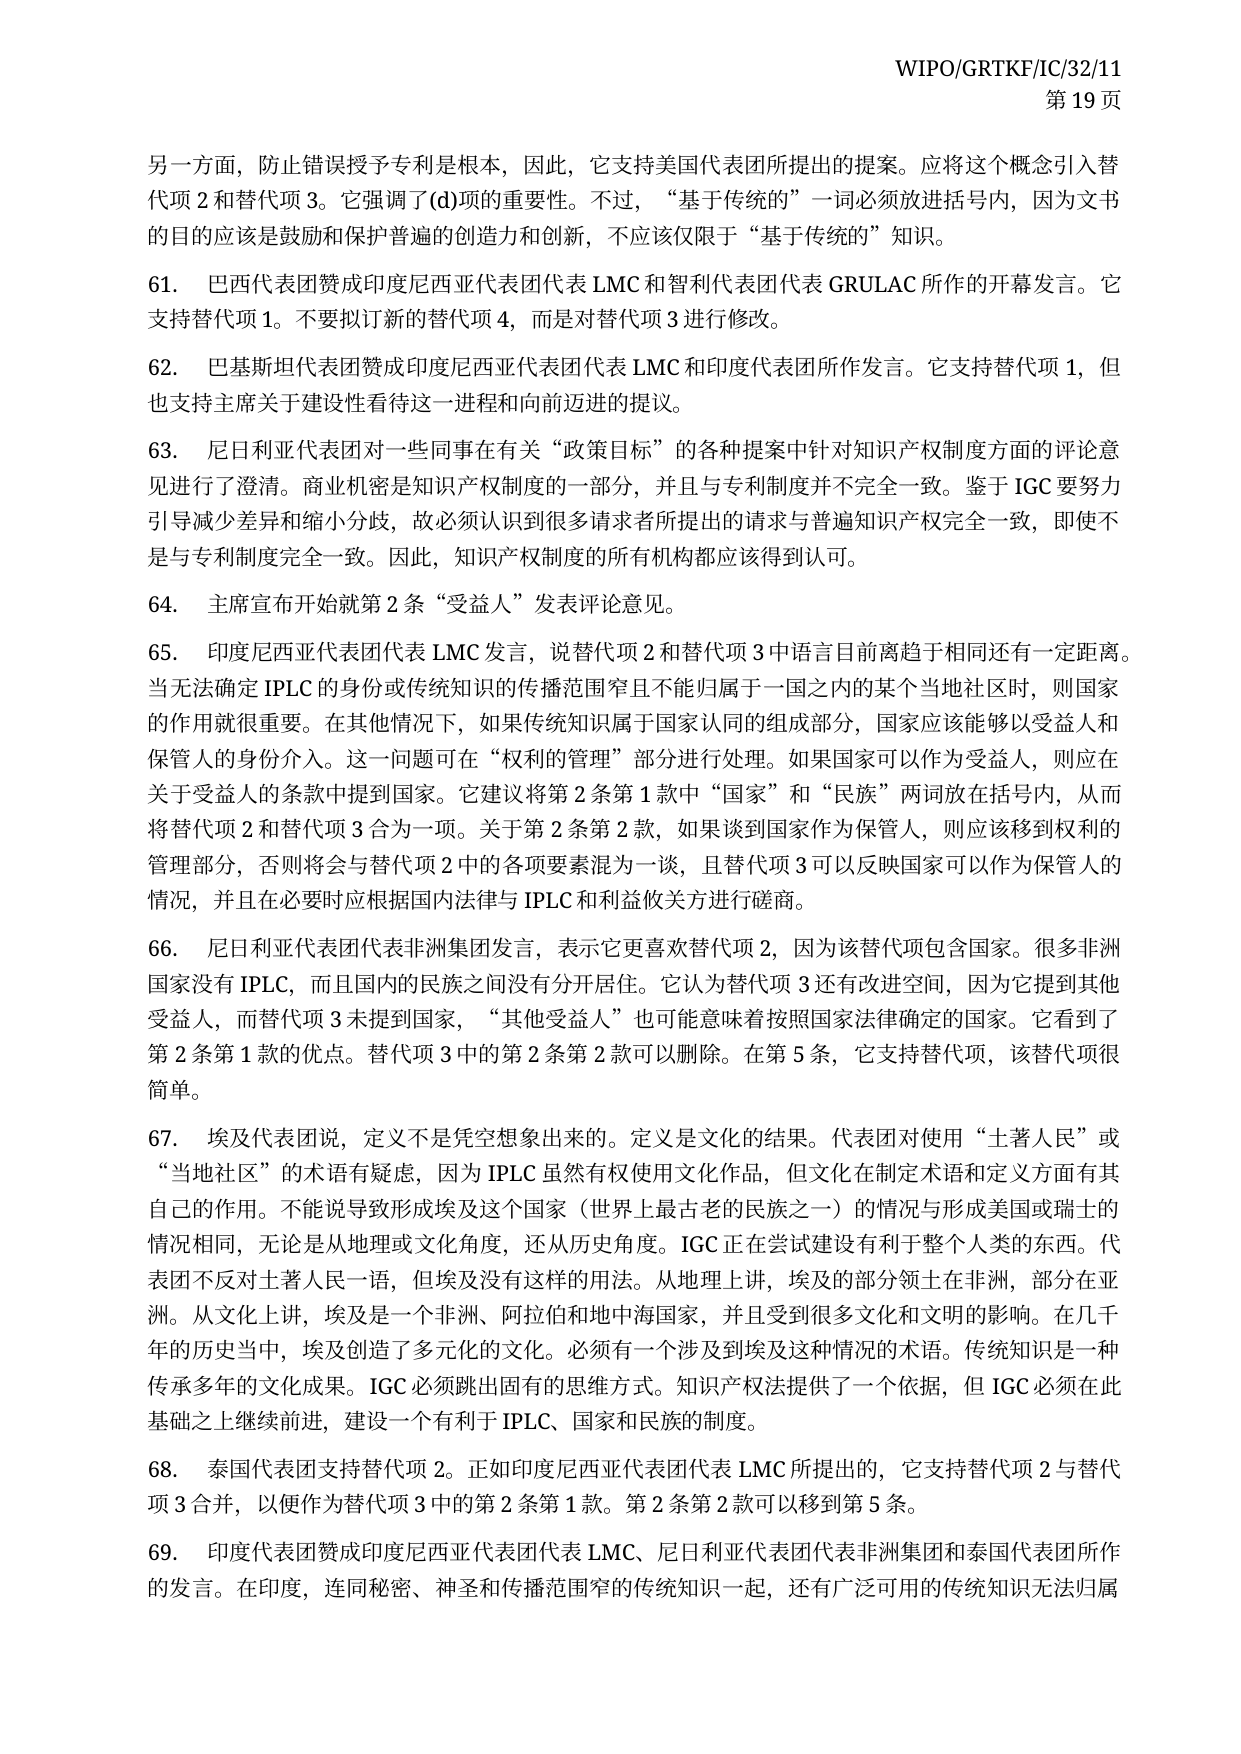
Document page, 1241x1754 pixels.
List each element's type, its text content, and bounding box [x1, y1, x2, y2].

list 巴基斯坦代表团赞成印度尼西亚代表团代表LMC和印度代表团所作发言。它支持替代项1，但也支持主席关于建设性看待这一进程和向前迈进的提议。 [148, 346, 1122, 417]
list 尼日利亚代表团对一些同事在有关“政策目标”的各种提案中针对知识产权制度方面的评论意见进行了澄清。商业机密是知识产权制度的一部分，并且与专利制度并不完全一致。鉴于IGC要努力引导减少差异和缩小分歧，故必须认识到很多请求者所提出的请求与普遍知识产权完全一致，即使不是与专利制度完全一致。因此，知识产权制度的所有机构都应该得到认可。 [148, 430, 1122, 571]
list 埃及代表团说，定义不是凭空想象出来的。定义是文化的结果。代表团对使用“土著人民”或“当地社区”的术语有疑虑，因为IPLC虽然有权使用文化作品，但文化在制定术语和定义方面有其自己的作用。不能说导致形成埃及这个国家（世界上最古老的民族之一）的情况与形成美国或瑞士的情况相同，无论是从地理或文化角度，还从历史角度。IGC正在尝试建设有利于整个人类的东西。代表团不反对土著人民一语，但埃及没有这样的用法。从地理上讲，埃及的部分领土在非洲，部分在亚洲。从文化上讲，埃及是一个非洲、阿拉伯和地中海国家，并且受到很多文化和文明的影响。在几千年的历史当中，埃及创造了多元化的文化。必须有一个涉及到埃及这种情况的术语。传统知识是一种传承多年的文化成果。IGC必须跳出固有的思维方式。知识产权法提供了一个依据，但IGC必须在此基础之上继续前进，建设一个有利于IPLC、国家和民族的制度。 [148, 1117, 1122, 1436]
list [148, 1532, 1122, 1603]
list 主席宣布开始就第2条“受益人”发表评论意见。 [148, 584, 1122, 619]
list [148, 144, 1122, 251]
list 印度尼西亚代表团代表LMC发言，说替代项2和替代项3中语言目前离趋于相同还有一定距离。当无法确定IPLC的身份或传统知识的传播范围窄且不能归属于一国之内的某个当地社区时，则国家的作用就很重要。在其他情况下，如果传统知识属于国家认同的组成部分，国家应该能够以受益人和保管人的身份介入。这一问题可在“权利的管理”部分进行处理。如果国家可以作为受益人，则应在关于受益人的条款中提到国家。它建议将第2条第1款中“国家”和“民族”两词放在括号内，从而将替代项2和替代项3合为一项。关于第2条第2款，如果谈到国家作为保管人，则应该移到权利的管理部分，否则将会与替代项2中的各项要素混为一谈，且替代项3可以反映国家可以作为保管人的情况，并且在必要时应根据国内法律与IPLC和利益攸关方进行磋商。 [148, 632, 1122, 915]
list 尼日利亚代表团代表非洲集团发言，表示它更喜欢替代项2，因为该替代项包含国家。很多非洲国家没有IPLC，而且国内的民族之间没有分开居住。它认为替代项3还有改进空间，因为它提到其他受益人，而替代项3未提到国家，“其他受益人”也可能意味着按照国家法律确定的国家。它看到了第2条第1款的优点。替代项3中的第2条第2款可以删除。在第5条，它支持替代项，该替代项很简单。 [148, 928, 1122, 1105]
list 泰国代表团支持替代项2。正如印度尼西亚代表团代表LMC所提出的，它支持替代项2与替代项3合并，以便作为替代项3中的第2条第1款。第2条第2款可以移到第5条。 [148, 1448, 1122, 1519]
list 巴西代表团赞成印度尼西亚代表团代表LMC和智利代表团代表GRULAC所作的开幕发言。它支持替代项1。不要拟订新的替代项4，而是对替代项3进行修改。 [148, 263, 1122, 334]
